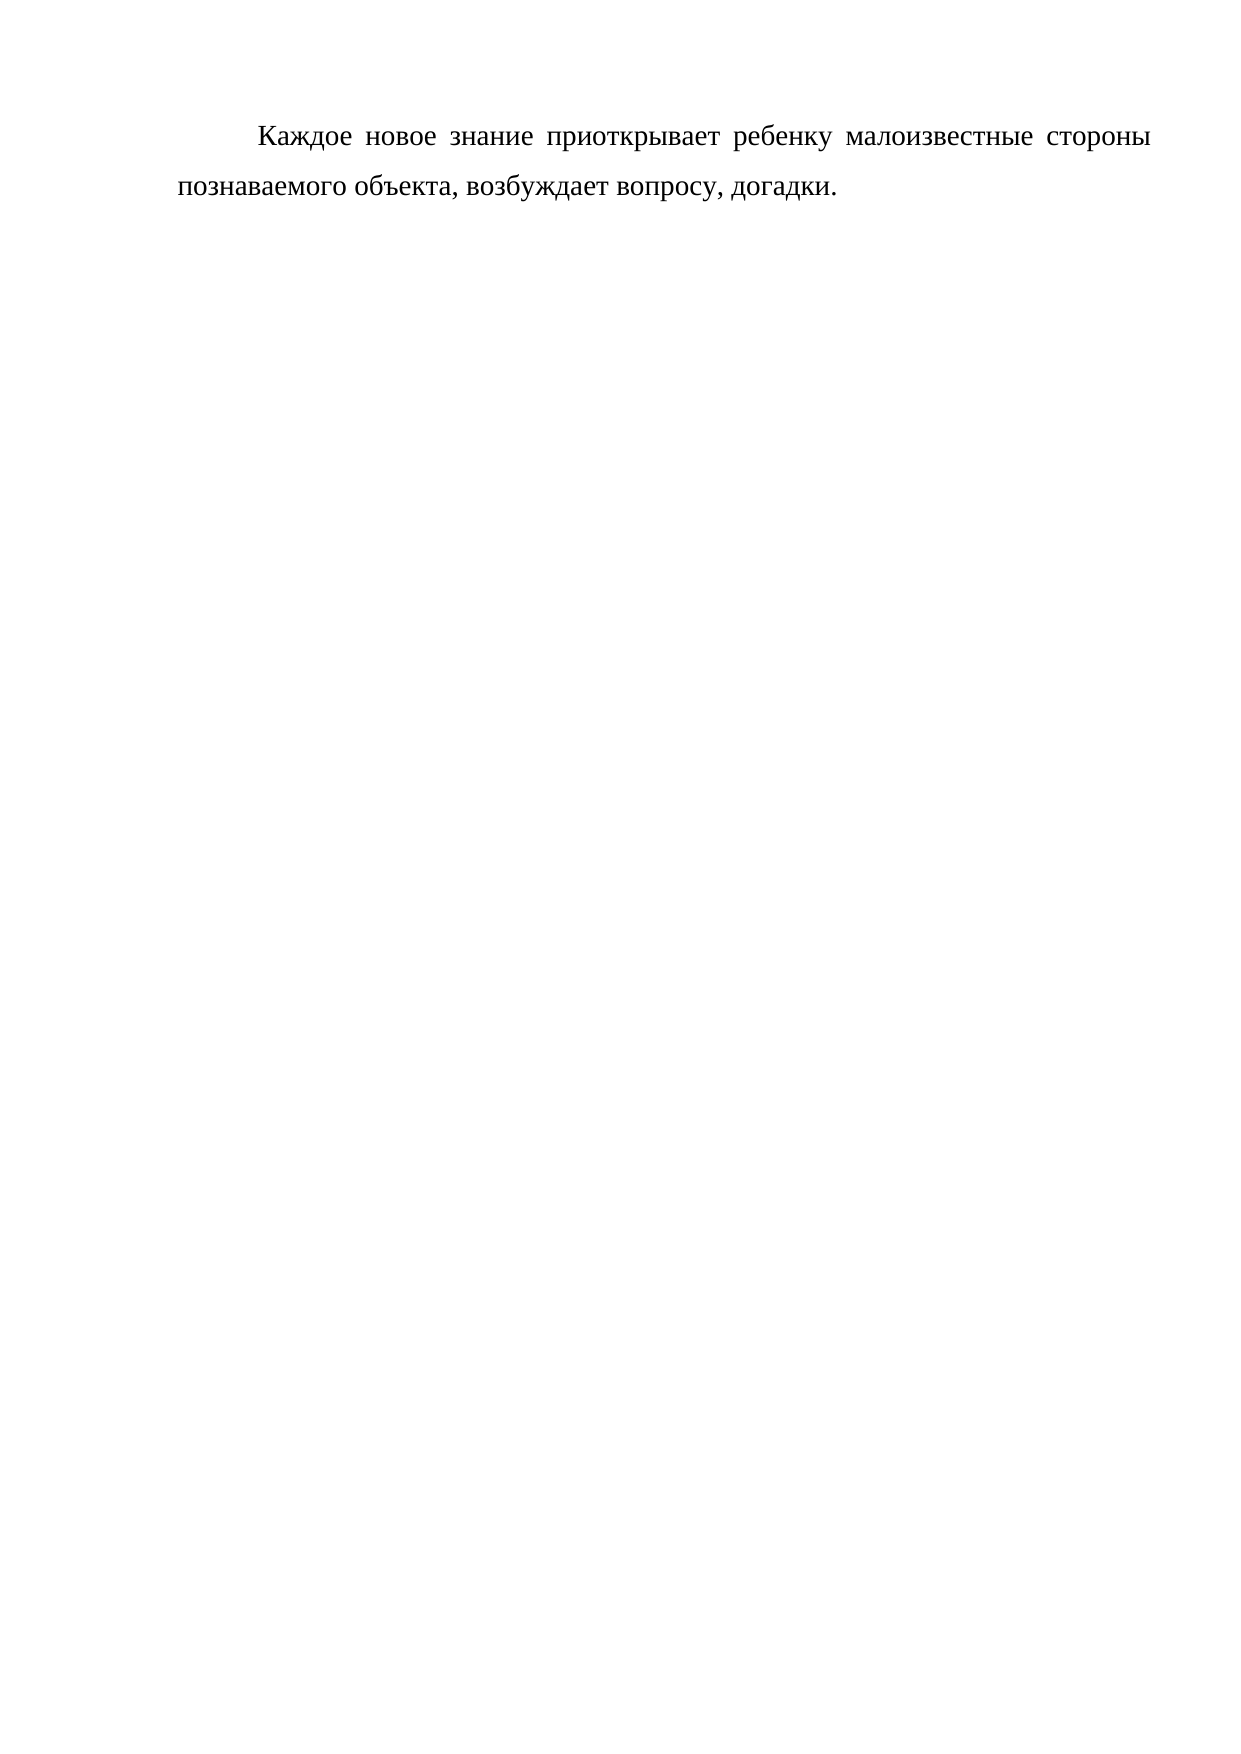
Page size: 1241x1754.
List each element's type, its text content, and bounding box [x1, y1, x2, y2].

text Каждое новое знание приоткрывает ребенку малоизвестные стороны познаваемого объекта, возбуждает вопросу, догадки. [177, 118, 1152, 202]
